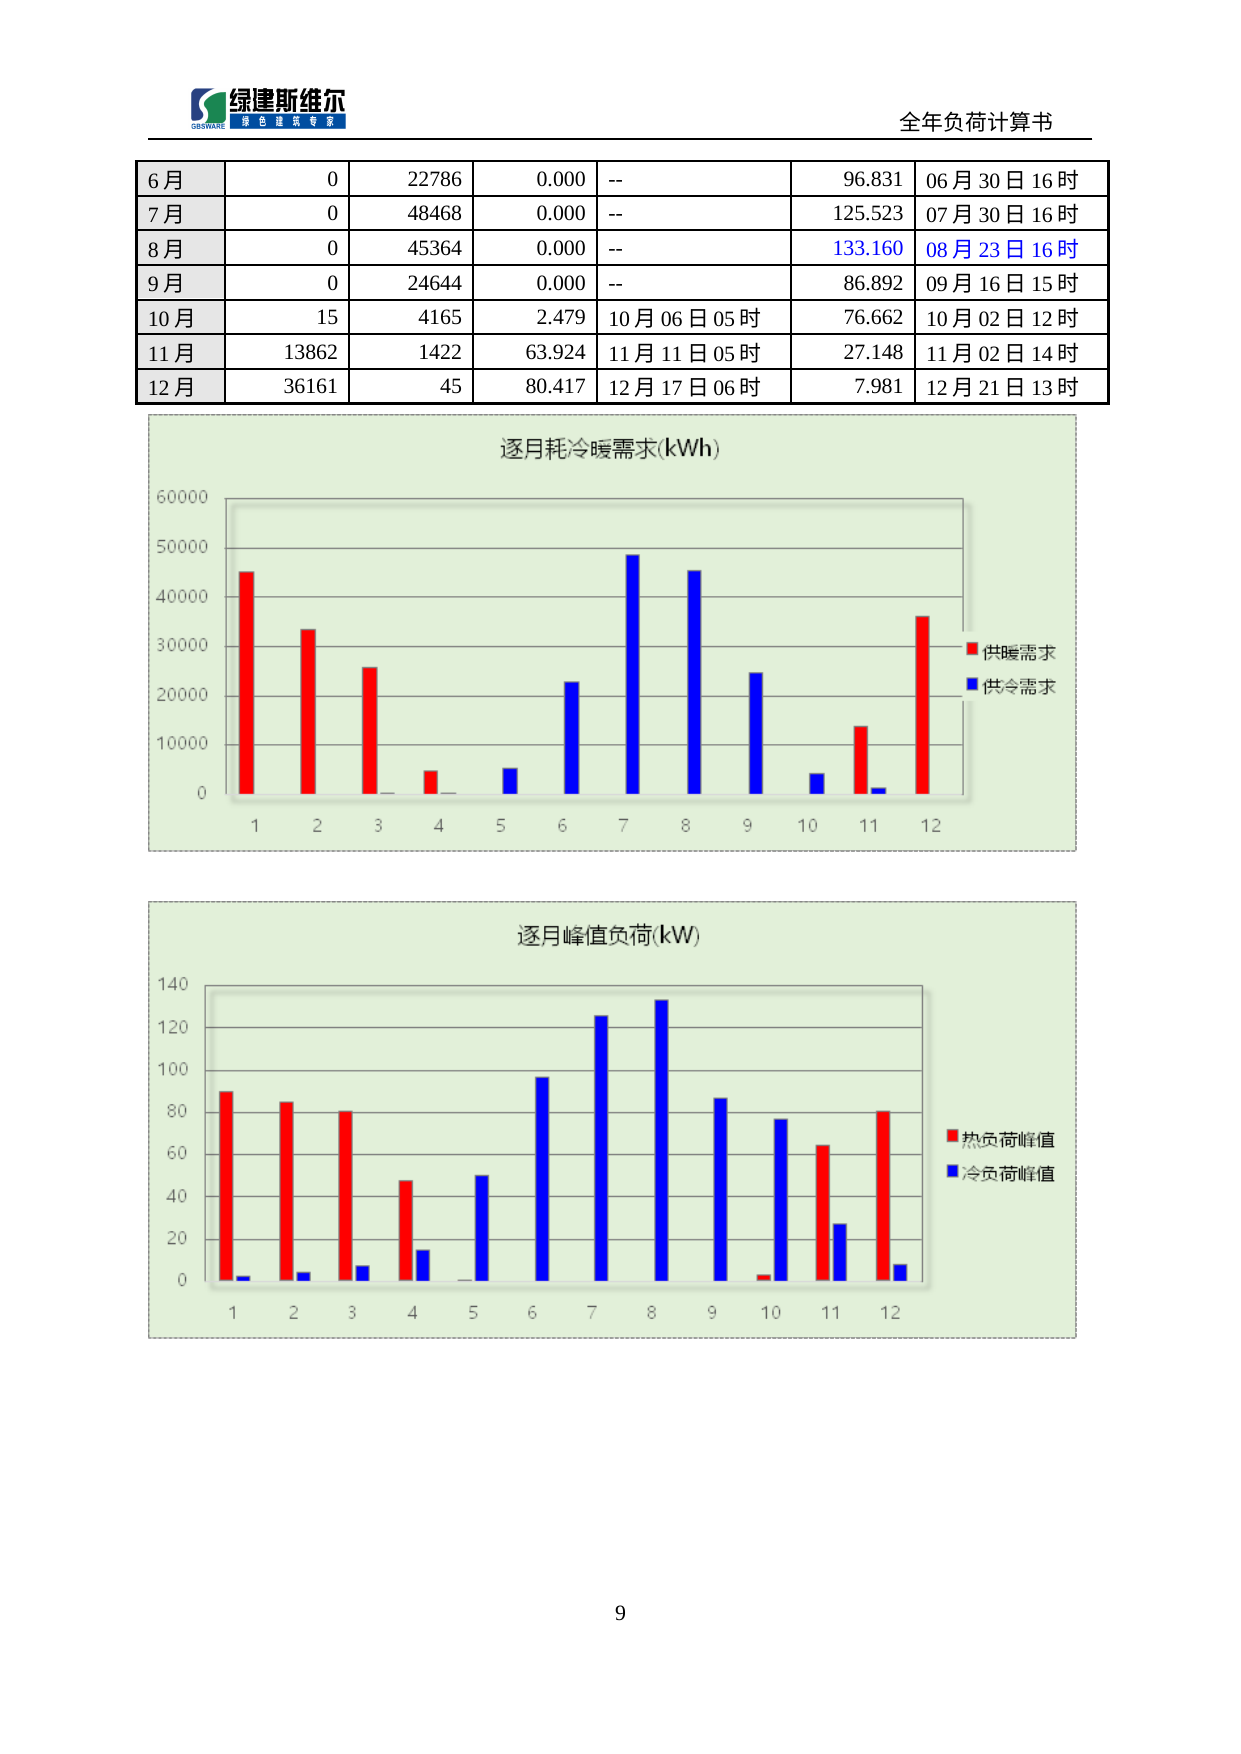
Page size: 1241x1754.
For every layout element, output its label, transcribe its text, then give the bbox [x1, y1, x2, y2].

table_cell 11月11日05时 [598, 335, 790, 368]
table_cell 0 [226, 162, 348, 195]
table_cell 4165 [350, 301, 472, 333]
table_cell 0.000 [474, 231, 596, 264]
table_cell 0.000 [474, 197, 596, 229]
picture [187, 88, 347, 130]
table_cell 12月 [138, 370, 224, 402]
table_cell 7.981 [792, 370, 914, 402]
picture [147, 413, 1078, 853]
table_cell 2.479 [474, 301, 596, 333]
table_cell 12月17日06时 [598, 370, 790, 402]
table_cell 7月 [138, 197, 224, 229]
table_cell 0 [226, 197, 348, 229]
table_cell 0.000 [474, 162, 596, 195]
table_cell 09月16日15时 [916, 266, 1107, 298]
table_cell 76.662 [792, 301, 914, 333]
table_cell -- [598, 266, 790, 298]
table_cell 10月06日05时 [598, 301, 790, 333]
table_cell 27.148 [792, 335, 914, 368]
table_cell 6月 [138, 162, 224, 195]
table_cell 133.160 [792, 231, 914, 264]
table_cell 45 [350, 370, 472, 402]
table_cell 0 [226, 231, 348, 264]
table_cell 96.831 [792, 162, 914, 195]
table_cell 22786 [350, 162, 472, 195]
table_cell 24644 [350, 266, 472, 298]
table_cell 125.523 [792, 197, 914, 229]
table_cell 15 [226, 301, 348, 333]
table_cell 0.000 [474, 266, 596, 298]
table_cell -- [598, 162, 790, 195]
table_cell -- [598, 197, 790, 229]
table_cell 45364 [350, 231, 472, 264]
table_cell 13862 [226, 335, 348, 368]
table_cell 06月30日16时 [916, 162, 1107, 195]
table_cell -- [598, 231, 790, 264]
table_cell 8月 [138, 231, 224, 264]
table_cell 10月 [138, 301, 224, 333]
table_cell 48468 [350, 197, 472, 229]
picture [147, 900, 1078, 1340]
table_cell 86.892 [792, 266, 914, 298]
table_cell 12月21日13时 [916, 370, 1107, 402]
table_cell 10月02日12时 [916, 301, 1107, 333]
table_cell 11月02日14时 [916, 335, 1107, 368]
table_cell 1422 [350, 335, 472, 368]
table_cell 9月 [138, 266, 224, 298]
table_cell 36161 [226, 370, 348, 402]
table_cell 11月 [138, 335, 224, 368]
table_cell 80.417 [474, 370, 596, 402]
table_cell 08月23日16时 [916, 231, 1107, 264]
table_cell 07月30日16时 [916, 197, 1107, 229]
table_cell 0 [226, 266, 348, 298]
table_cell 63.924 [474, 335, 596, 368]
